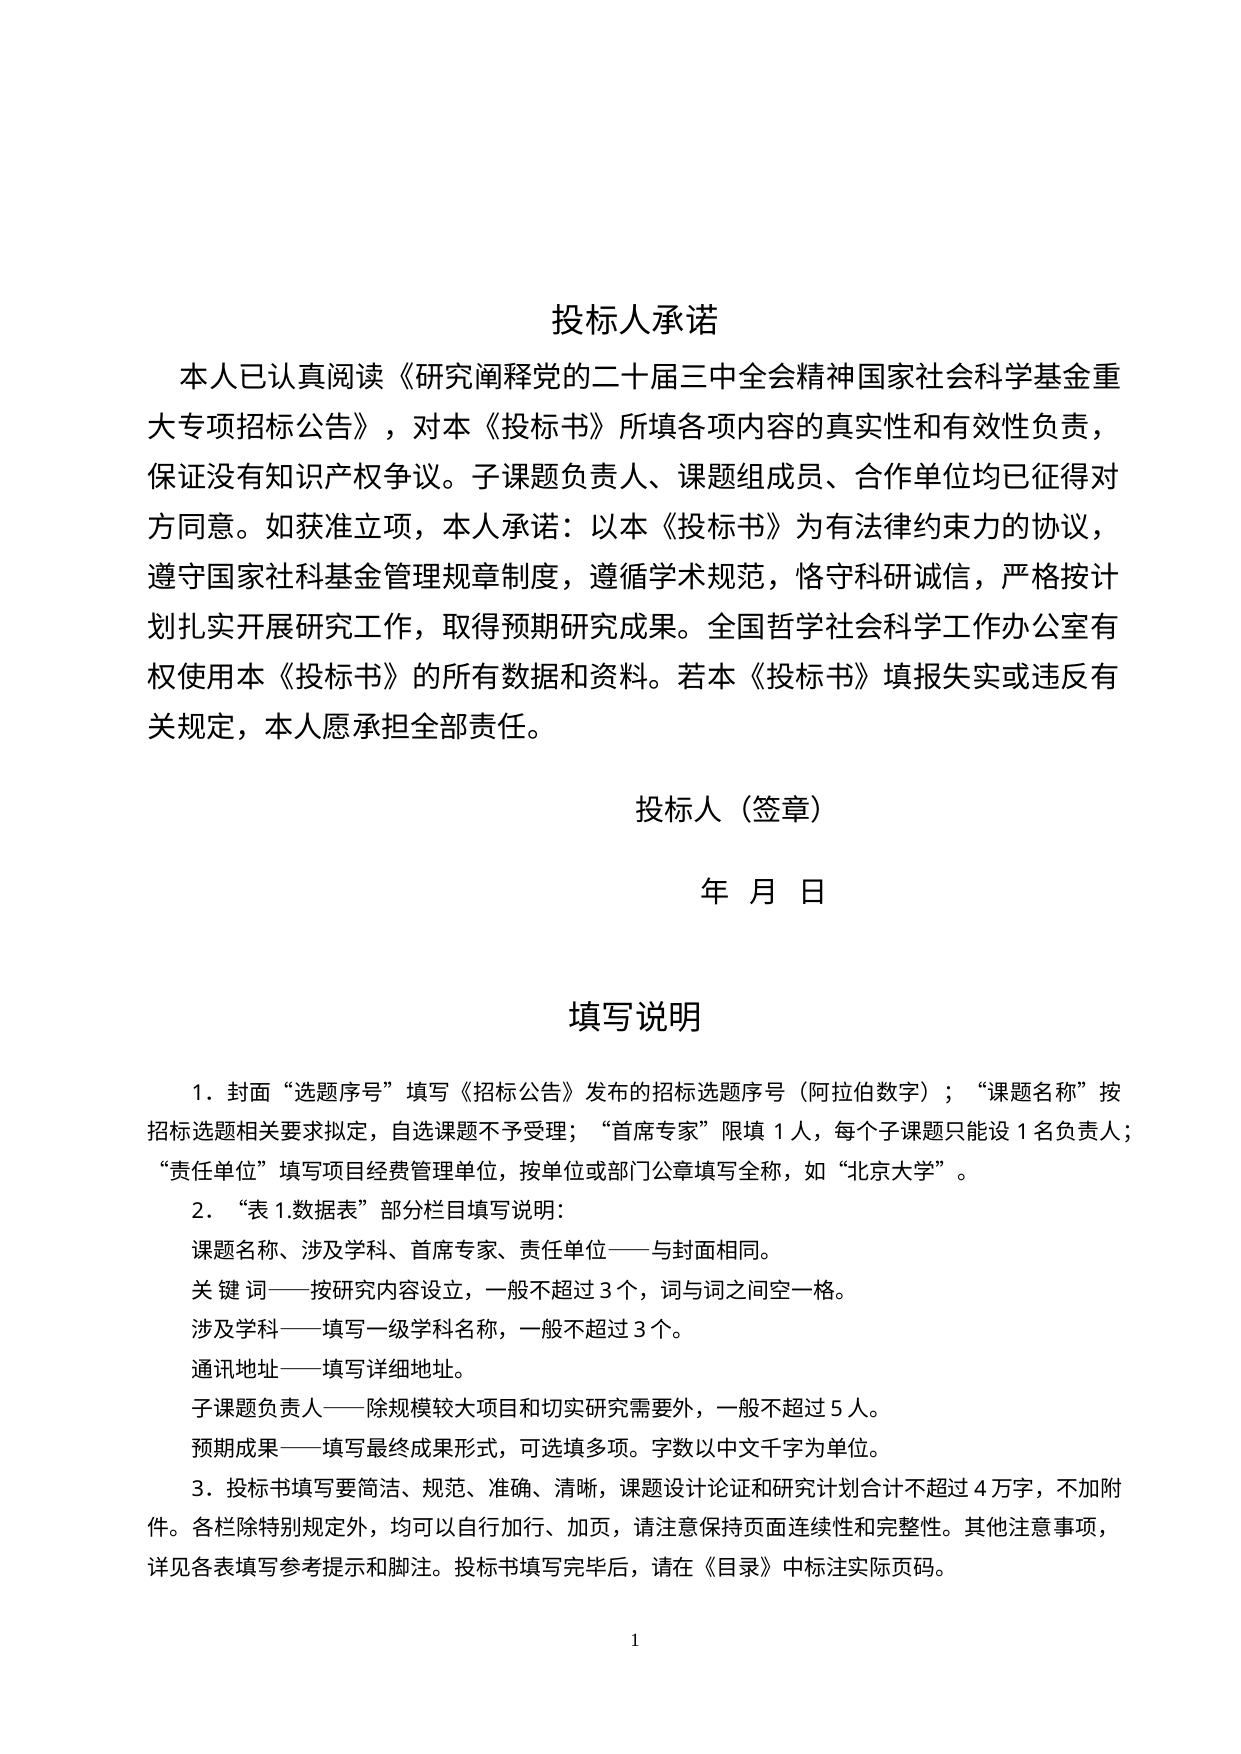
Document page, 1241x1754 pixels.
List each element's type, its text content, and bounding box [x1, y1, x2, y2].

text 3．投标书填写要简洁、规范、准确、清晰，课题设计论证和研究计划合计不超过4万字，不加附件。各栏除特别规定外，均可以自行加行、加页，请注意保持页面连续性和完整性。其他注意事项，详见各表填写参考提示和脚注。投标书填写完毕后，请在《目录》中标注实际页码。 [148, 1464, 1122, 1583]
text 课题名称、涉及学科、首席专家、责任单位——与封面相同。 [148, 1227, 1122, 1266]
text 填写说明 [148, 990, 1122, 1039]
text 涉及学科——填写一级学科名称，一般不超过3个。 [148, 1306, 1122, 1346]
text 1．封面“选题序号”填写《招标公告》发布的招标选题序号（阿拉伯数字）；“课题名称”按招标选题相关要求拟定，自选课题不予受理；“首席专家”限填1人，每个子课题只能设1名负责人；“责任单位”填写项目经费管理单位，按单位或部门公章填写全称，如“北京大学”。 [148, 1068, 1122, 1187]
text 预期成果——填写最终成果形式，可选填多项。字数以中文千字为单位。 [148, 1425, 1122, 1464]
text 投标人承诺 [148, 294, 1122, 342]
text 子课题负责人——除规模较大项目和切实研究需要外，一般不超过5人。 [148, 1385, 1122, 1425]
text 本人已认真阅读《研究阐释党的二十届三中全会精神国家社会科学基金重大专项招标公告》，对本《投标书》所填各项内容的真实性和有效性负责，保证没有知识产权争议。子课题负责人、课题组成员、合作单位均已征得对方同意。如获准立项，本人承诺：以本《投标书》为有法律约束力的协议，遵守国家社科基金管理规章制度，遵循学术规范，恪守科研诚信，严格按计划扎实开展研究工作，取得预期研究成果。全国哲学社会科学工作办公室有权使用本《投标书》的所有数据和资料。若本《投标书》填报失实或违反有关规定，本人愿承担全部责任。 [148, 347, 1122, 747]
text 2．“表1.数据表”部分栏目填写说明： [148, 1187, 1122, 1227]
text 投标人（签章） [148, 787, 1122, 829]
text 年 月 日 [148, 869, 1122, 911]
text 关 键 词——按研究内容设立，一般不超过3个，词与词之间空一格。 [148, 1266, 1122, 1306]
text 通讯地址——填写详细地址。 [148, 1346, 1122, 1385]
